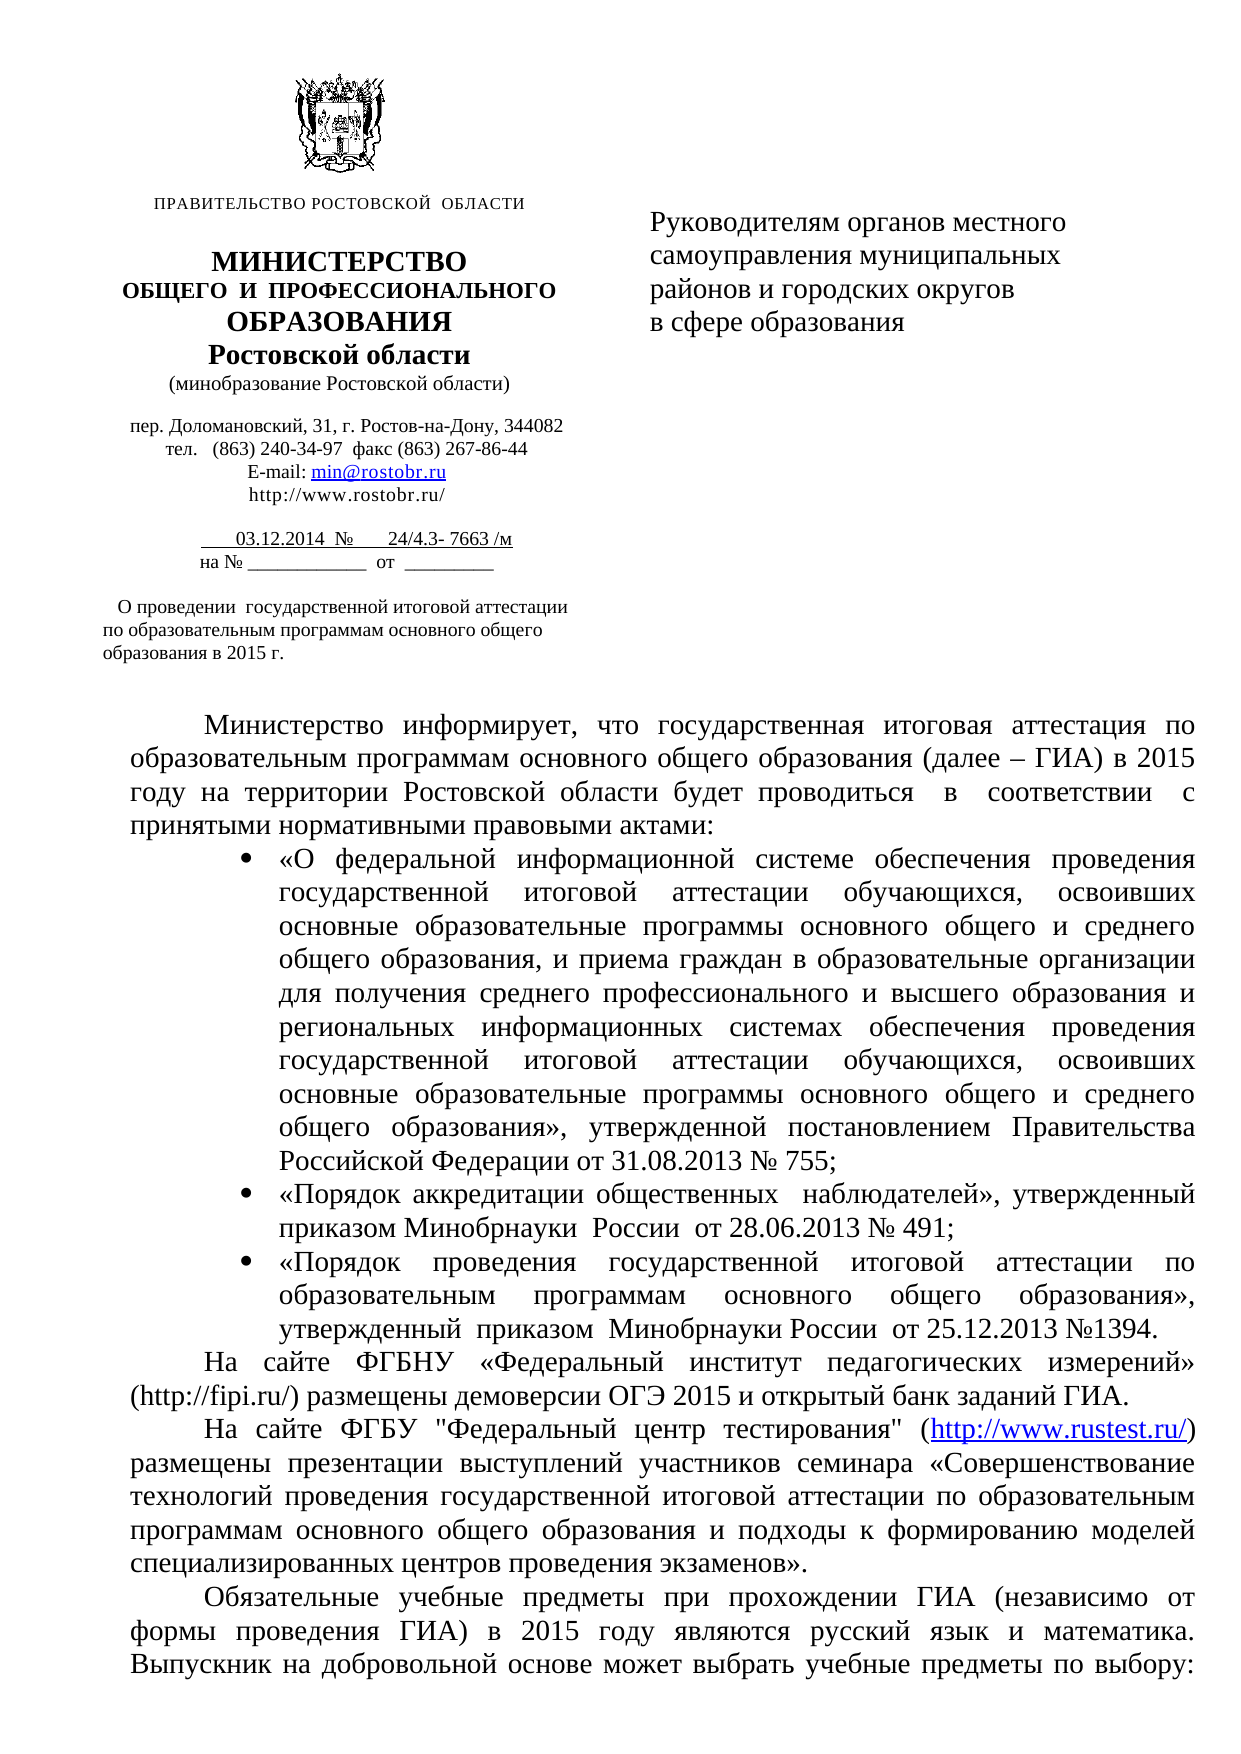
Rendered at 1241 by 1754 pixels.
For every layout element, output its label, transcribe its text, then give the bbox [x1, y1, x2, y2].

text тел. (863) 240-34-97 факс (863) 267-86-44 [103, 437, 576, 460]
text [130, 1579, 1196, 1680]
text МИНИСТЕРСТВО [103, 244, 576, 277]
text ПРАВИТЕЛЬСТВО РОСТОВСКОЙ ОБЛАСТИ [103, 193, 576, 213]
text Руководителям органов местного [130, 204, 1196, 237]
text ОБЩЕГО И ПРОФЕССИОНАЛЬНОГО [103, 277, 576, 304]
text 03.12.2014 № 24/4.3- 7663 /м [103, 527, 576, 550]
picture [282, 69, 397, 175]
list «Порядок проведения государственной итоговой аттестации по образовательным программам основного общего образования», утвержденный приказом Минобрнауки России от 25.12.2013 №1394. [241, 1244, 1196, 1344]
text О проведении государственной итоговой аттестации по образовательным программам основного общего образования в 2015 г. [103, 595, 576, 664]
text E-: min@rostobr.ru [103, 460, 576, 482]
text Министерство информирует, что государственная итоговая аттестация по образовательным программам основного общего образования (далее – ГИА) в 2015 году на территории Ростовской области будет проводиться в соответствии с принятыми нормативными правовыми актами: [130, 707, 1196, 841]
list На сайте ФГБНУ «Федеральный институт педагогических измерений» (http://fipi.ru/) размещены демоверсии ОГЭ 2015 и открытый банк заданий ГИА. [130, 1344, 1196, 1411]
list «Порядок аккредитации общественных наблюдателей», утвержденный приказом Минобрнауки России от 28.06.2013 № 491; [241, 1176, 1196, 1244]
text самоуправления муниципальных [130, 237, 1196, 271]
list «О федеральной информационной системе обеспечения проведения государственной итоговой аттестации обучающихся, освоивших основные образовательные программы основного общего и среднего общего образования, и приема граждан в образовательные организации для получения среднего профессионального и высшего образования и региональных информационных системах обеспечения проведения государственной итоговой аттестации обучающихся, освоивших основные образовательные программы основного общего и среднего общего образования», утвержденной постановлением Правительства Российской Федерации от 31.08.2013 № 755; [241, 841, 1196, 1176]
text в сфере образования [576, 304, 1196, 338]
text http://www.rostobr.ru/ [103, 482, 576, 505]
text ОБРАЗОВАНИЯ [103, 304, 576, 337]
text пер. Доломановский, . Ростов-на-Дону, 44082 [103, 414, 576, 437]
text на № ____________ от _________ [103, 550, 576, 572]
text (минобразование Ростовской области) [103, 371, 576, 395]
text Ростовской области [103, 337, 576, 371]
text На сайте ФГБУ "Федеральный центр тестирования" (http://www.rustest.ru/) размещены презентации выступлений участников семинара «Совершенствование технологий проведения государственной итоговой аттестации по образовательным программам основного общего образования и подходы к формированию моделей специализированных центров проведения экзаменов». [130, 1411, 1196, 1579]
text районов и городских округов [576, 271, 1196, 304]
